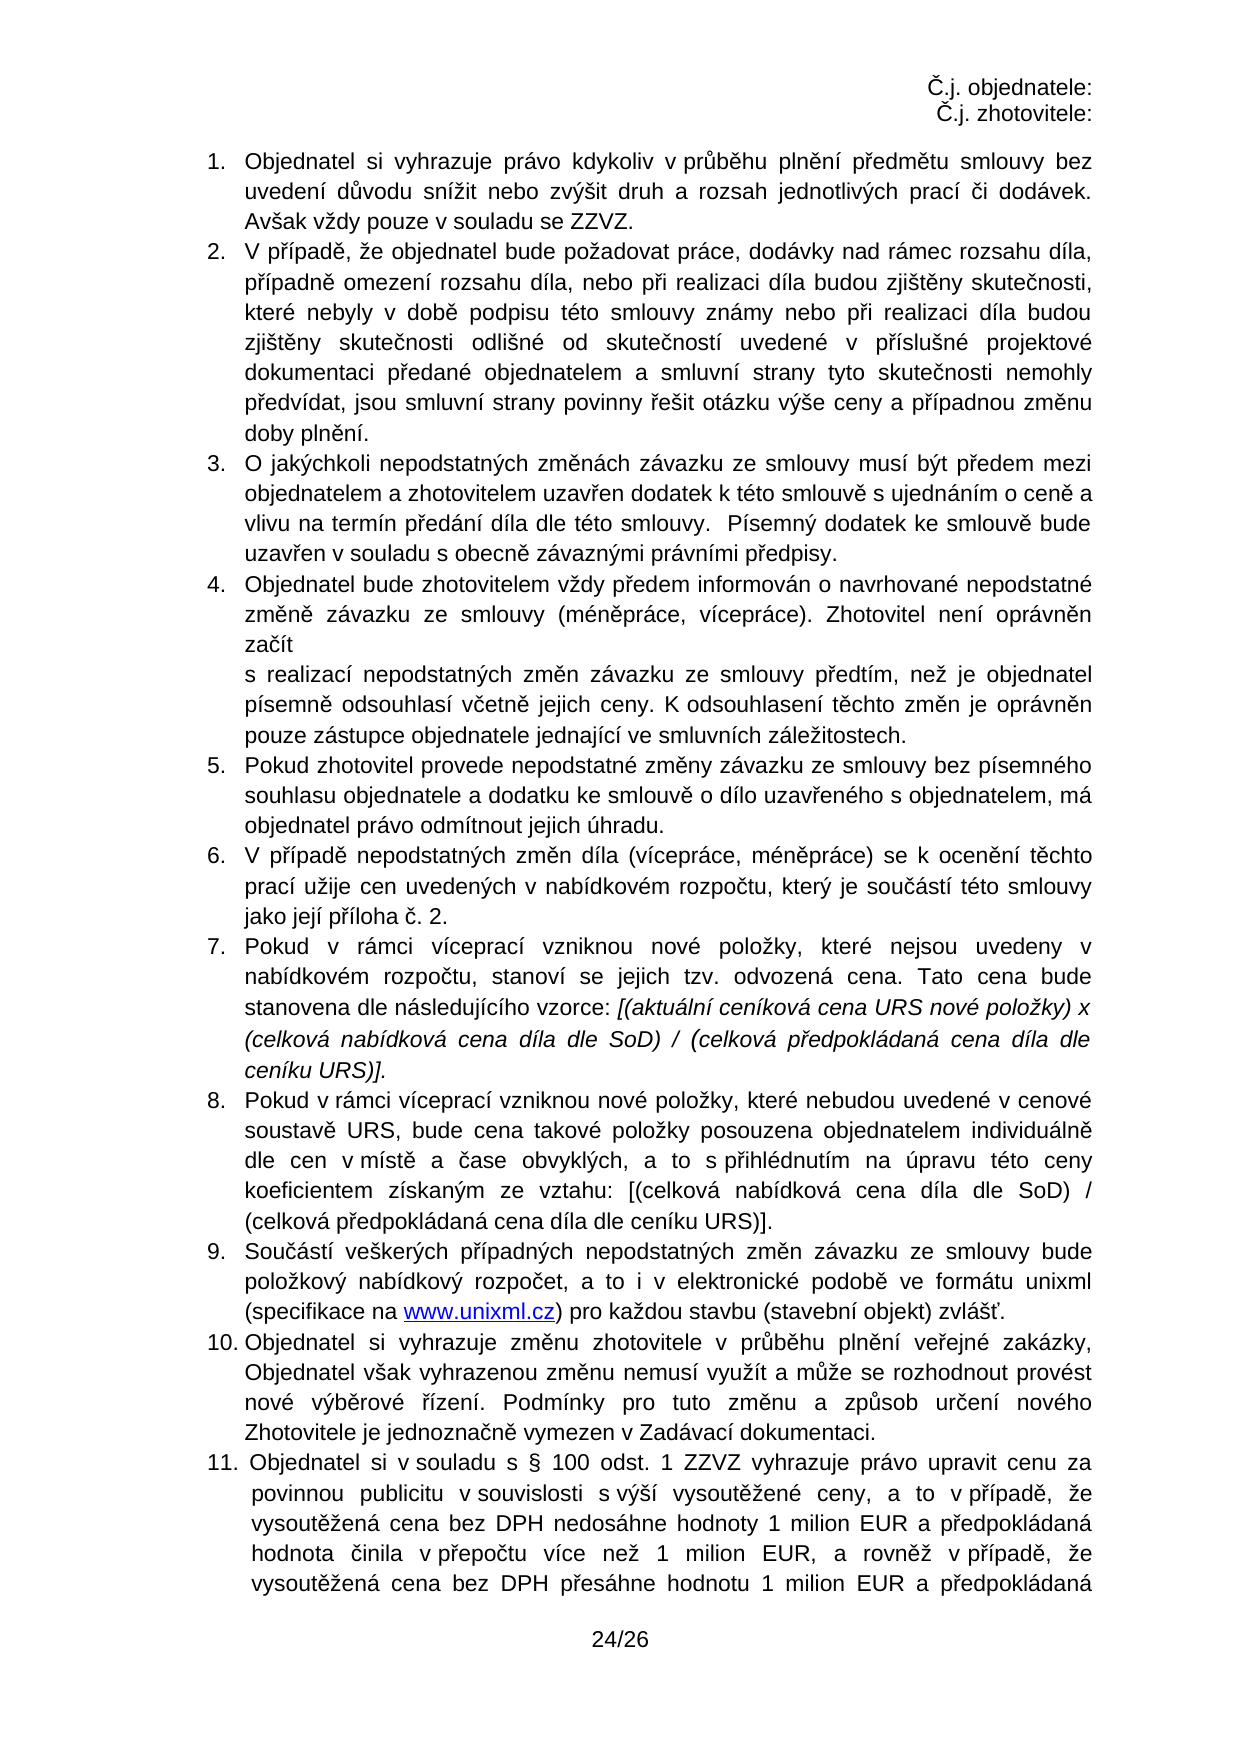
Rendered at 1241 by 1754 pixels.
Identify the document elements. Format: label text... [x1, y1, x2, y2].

list Součástí veškerých případných nepodstatných změn závazku ze smlouvy bude položkový nabídkový rozpočet, a to i v elektronické podobě ve formátu unixml (specifikace na www.unixml.cz) pro každou stavbu (stavební objekt) zvlášť. [207, 1238, 1093, 1325]
list Objednatel si vyhrazuje právo kdykoliv v průběhu plnění předmětu smlouvy bez uvedení důvodu snížit nebo zvýšit druh a rozsah jednotlivých prací či dodávek. Avšak vždy pouze v souladu se ZZVZ. [207, 148, 1093, 234]
list V případě nepodstatných změn díla (vícepráce, méněpráce) se k ocenění těchto prací užije cen uvedených v nabídkovém rozpočtu, který je součástí této smlouvy jako její příloha č. 2. [207, 842, 1093, 929]
list O jakýchkoli nepodstatných změnách závazku ze smlouvy musí být předem mezi objednatelem a zhotovitelem uzavřen dodatek k této smlouvě s ujednáním o ceně a vlivu na termín předání díla dle této smlouvy. Písemný dodatek ke smlouvě bude uzavřen v souladu s obecně závaznými právními předpisy. [207, 450, 1093, 567]
list Pokud v rámci víceprací vzniknou nové položky, které nebudou uvedené v cenové soustavě URS, bude cena takové položky posouzena objednatelem individuálně dle cen v místě a čase obvyklých, a to s přihlédnutím na úpravu této ceny koeficientem získaným ze vztahu: [(celková nabídková cena díla dle SoD) / (celková předpokládaná cena díla dle ceníku URS)]. [207, 1087, 1093, 1234]
list Pokud zhotovitel provede nepodstatné změny závazku ze smlouvy bez písemného souhlasu objednatele a dodatku ke smlouvě o dílo uzavřeného s objednatelem, má objednatel právo odmítnout jejich úhradu. [207, 752, 1093, 838]
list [207, 1449, 1093, 1597]
list Pokud v rámci víceprací vzniknou nové položky, které nejsou uvedeny v nabídkovém rozpočtu, stanoví se jejich tzv. odvozená cena. Tato cena bude stanovena dle následujícího vzorce: [(aktuální ceníková cena URS nové položky) x (celková nabídková cena díla dle SoD) / (celková předpokládaná cena díla dle ceníku URS)]. [207, 933, 1093, 1083]
list Objednatel si vyhrazuje změnu zhotovitele v průběhu plnění veřejné zakázky, Objednatel však vyhrazenou změnu nemusí využít a může se rozhodnout provést nové výběrové řízení. Podmínky pro tuto změnu a způsob určení nového Zhotovitele je jednoznačně vymezen v Zadávací dokumentaci. [207, 1328, 1093, 1446]
list V případě, že objednatel bude požadovat práce, dodávky nad rámec rozsahu díla, případně omezení rozsahu díla, nebo při realizaci díla budou zjištěny skutečnosti, které nebyly v době podpisu této smlouvy známy nebo při realizaci díla budou zjištěny skutečnosti odlišné od skutečností uvedené v příslušné projektové dokumentaci předané objednatelem a smluvní strany tyto skutečnosti nemohly předvídat, jsou smluvní strany povinny řešit otázku výše ceny a případnou změnu doby plnění. [207, 238, 1093, 446]
list Objednatel bude zhotovitelem vždy předem informován o navrhované nepodstatné změně závazku ze smlouvy (méněpráce, vícepráce). Zhotovitel není oprávněn začít s realizací nepodstatných změn závazku ze smlouvy předtím, než je objednatel písemně odsouhlasí včetně jejich ceny. K odsouhlasení těchto změn je oprávněn pouze zástupce objednatele jednající ve smluvních záležitostech. [207, 571, 1093, 748]
